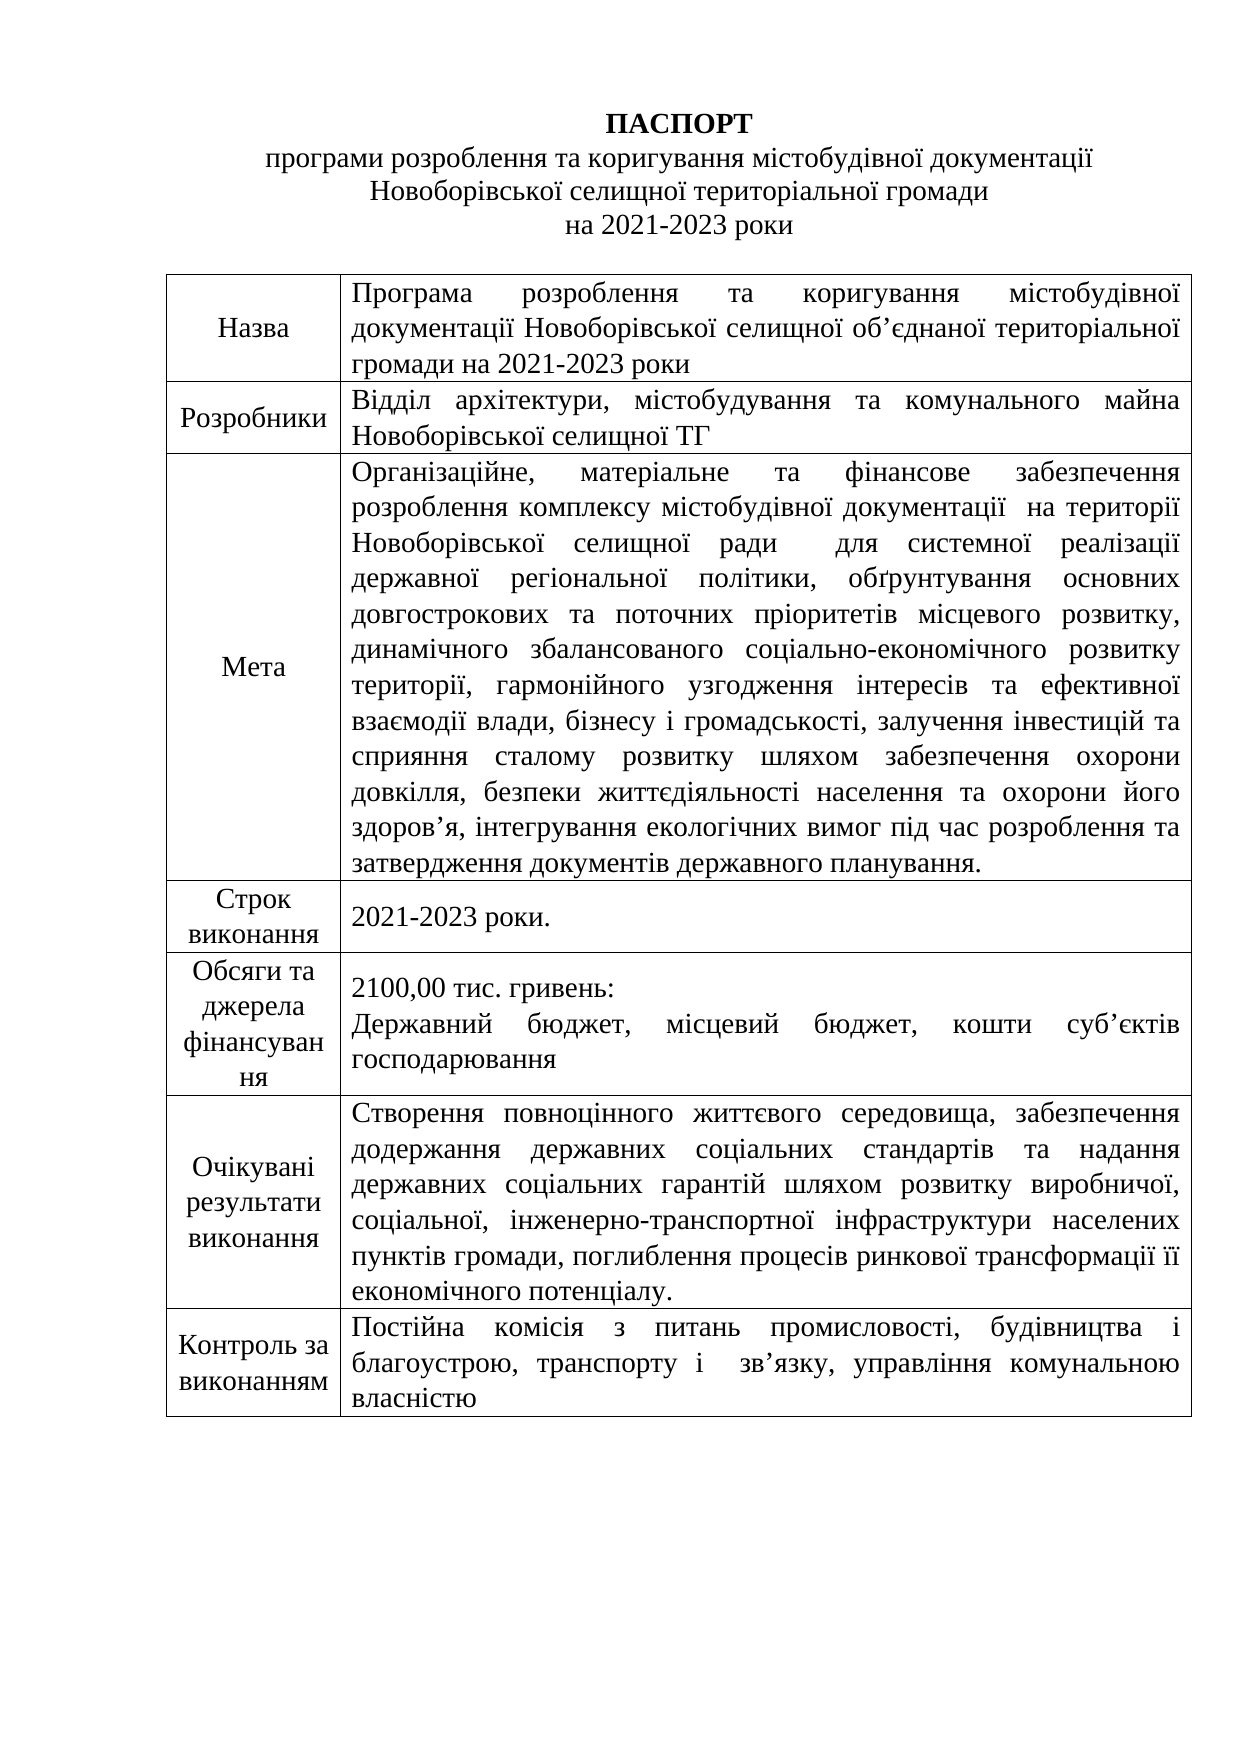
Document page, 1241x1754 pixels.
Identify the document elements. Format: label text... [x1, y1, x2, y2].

text на 2021-2023 роки [177, 207, 1181, 240]
table_cell Строк виконання [167, 881, 340, 952]
table_cell 2021-2023 роки. [341, 881, 1191, 952]
table_cell Створення повноцінного життєвого середовища, забезпечення додержання державних соціальних стандартів та надання державних соціальних гарантій шляхом розвитку виробничої, соціальної, інженерно-транспортної інфраструктури населених пунктів громади, поглиблення процесів ринкової трансформації її економічного потенціалу. [341, 1096, 1191, 1308]
text ПАСПОРТ [177, 106, 1181, 140]
table_cell Очікувані результати виконання [167, 1096, 340, 1308]
table_cell Організаційне, матеріальне та фінансове забезпечення розроблення комплексу містобудівної документації на території Новоборівської селищної ради для системної реалізації державної регіональної політики, обґрунтування основних довгострокових та поточних пріоритетів місцевого розвитку, динамічного збалансованого соціально-економічного розвитку території, гармонійного узгодження інтересів та ефективної взаємодії влади, бізнесу і громадськості, залучення інвестицій та сприяння сталому розвитку шляхом забезпечення охорони довкілля, безпеки життєдіяльності населення та охорони його здоров’я, інтегрування екологічних вимог під час розроблення та затвердження документів державного планування. [341, 454, 1191, 880]
table_cell Контроль за виконанням [167, 1309, 340, 1416]
table_header Назва [167, 275, 340, 381]
table_cell Обсяги та джерела фінансування [167, 953, 340, 1094]
table_cell Відділ архітектури, містобудування та комунального майна Новоборівської селищної ТГ [341, 382, 1191, 453]
table_header Програма розроблення та коригування містобудівної документації Новоборівської селищної об’єднаної територіальної громади на 2021-2023 роки [341, 275, 1191, 381]
table_cell 2100,00 тис. гривень: Державний бюджет, місцевий бюджет, кошти суб’єктів господарювання [341, 953, 1191, 1094]
table_cell Мета [167, 454, 340, 880]
table_cell Розробники [167, 382, 340, 453]
text програми розроблення та коригування містобудівної документації Новоборівської селищної територіальної громади [177, 140, 1181, 207]
table_cell Постійна комісія з питань промисловості, будівництва і благоустрою, транспорту і зв’язку, управління комунальною власністю [341, 1309, 1191, 1416]
